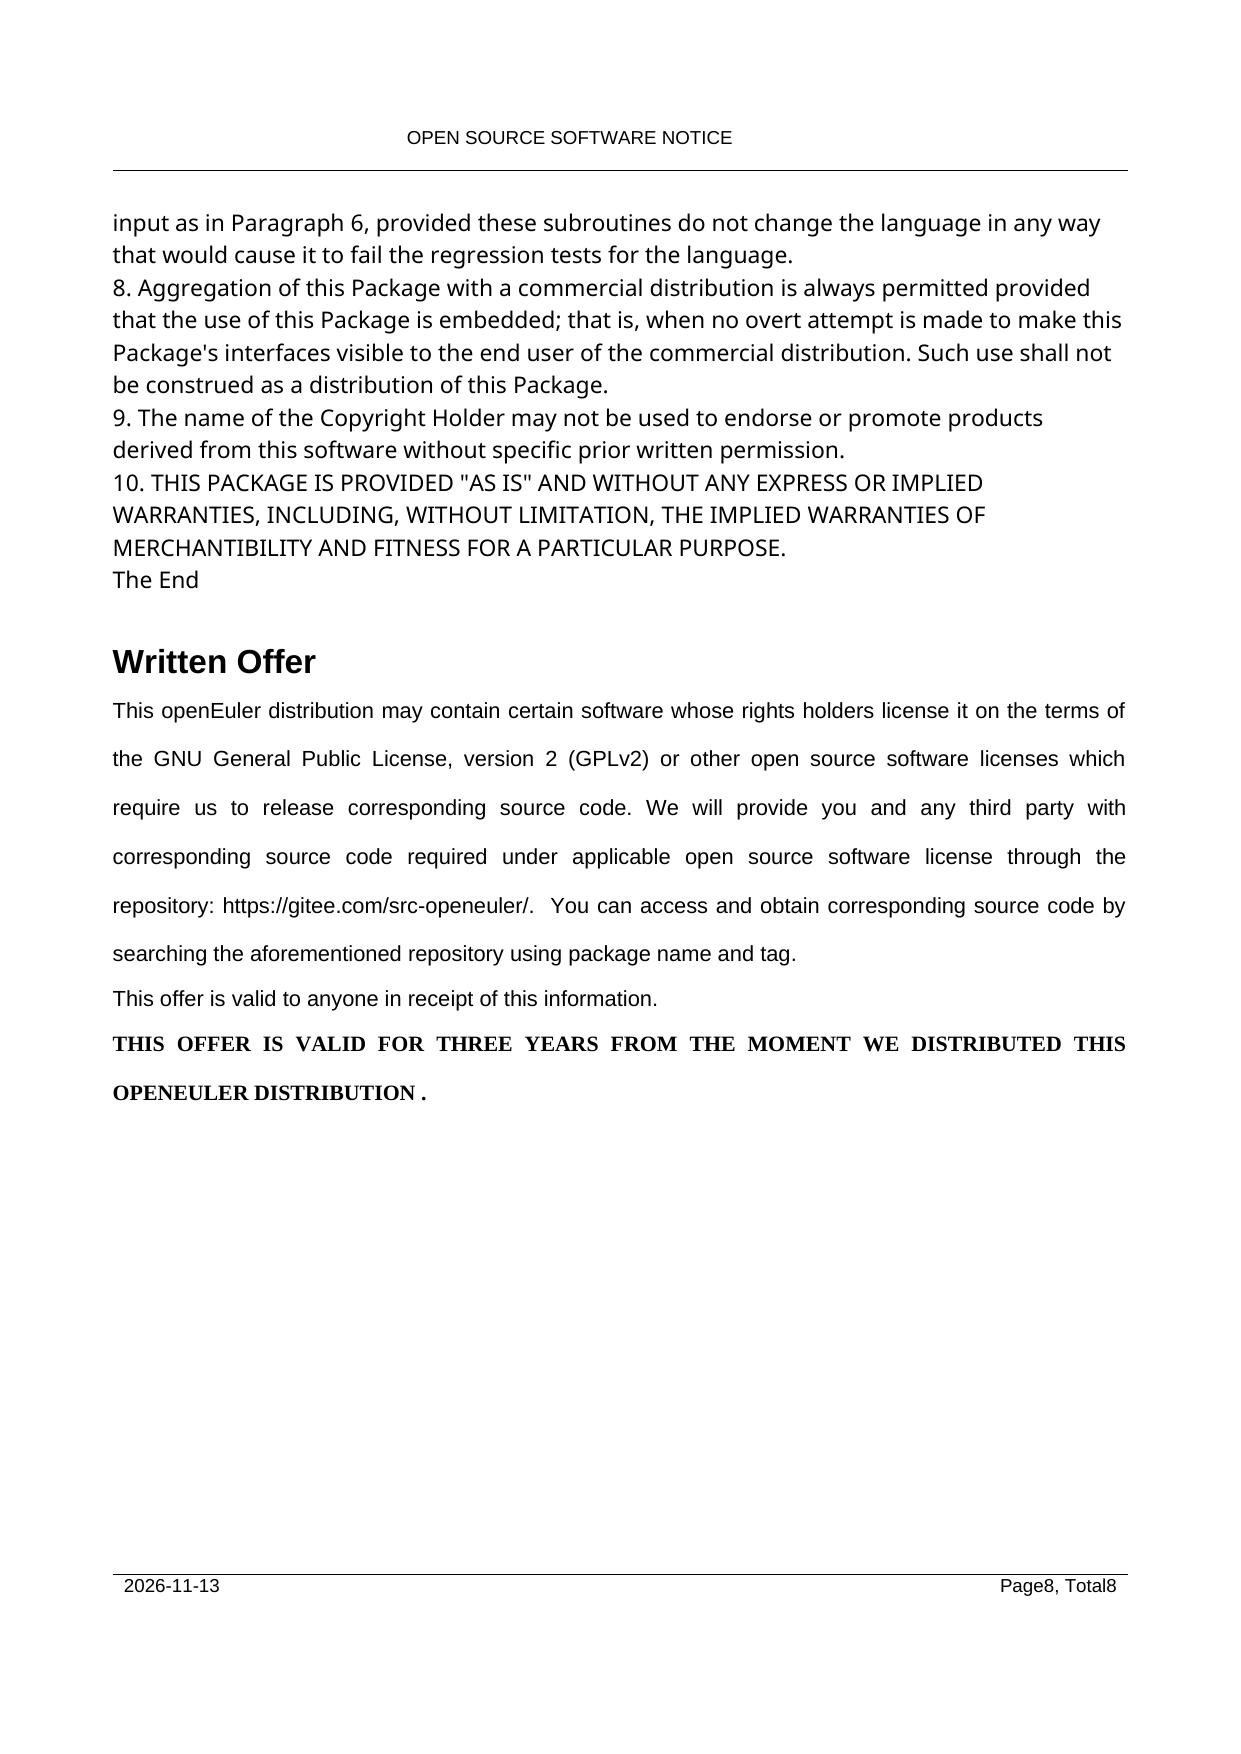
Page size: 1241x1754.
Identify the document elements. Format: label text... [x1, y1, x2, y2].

text Written Offer [112, 629, 1128, 694]
text This offer is valid to anyone in receipt of this information. [112, 983, 1128, 1015]
text 8. Aggregation of this Package with a commercial distribution is always permitted provided that the use of this Package is embedded; that is, when no overt attempt is made to make this Package's interfaces visible to the end user of the commercial distribution. Such use shall not be construed as a distribution of this Package. [112, 271, 1128, 401]
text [112, 206, 1128, 271]
text The End [112, 564, 1128, 596]
text This openEuler distribution may contain certain software whose rights holders license it on the terms of the GNU General Public License, version 2 (GPLv2) or other open source software licenses which require us to release corresponding source code. We will provide you and any third party with corresponding source code required under applicable open source software license through the repository: https://gitee.com/src-openeuler/. You can access and obtain corresponding source code by searching the aforementioned repository using package name and tag. [112, 694, 1128, 970]
text 9. The name of the Copyright Holder may not be used to endorse or promote products derived from this software without specific prior written permission. [112, 401, 1128, 466]
text 10. THIS PACKAGE IS PROVIDED "AS IS" AND WITHOUT ANY EXPRESS OR IMPLIED WARRANTIES, INCLUDING, WITHOUT LIMITATION, THE IMPLIED WARRANTIES OF MERCHANTIBILITY AND FITNESS FOR A PARTICULAR PURPOSE. [112, 466, 1128, 564]
text THIS OFFER IS VALID FOR THREE YEARS FROM THE MOMENT WE DISTRIBUTED THIS OPENEULER DISTRIBUTION . [112, 1028, 1128, 1109]
